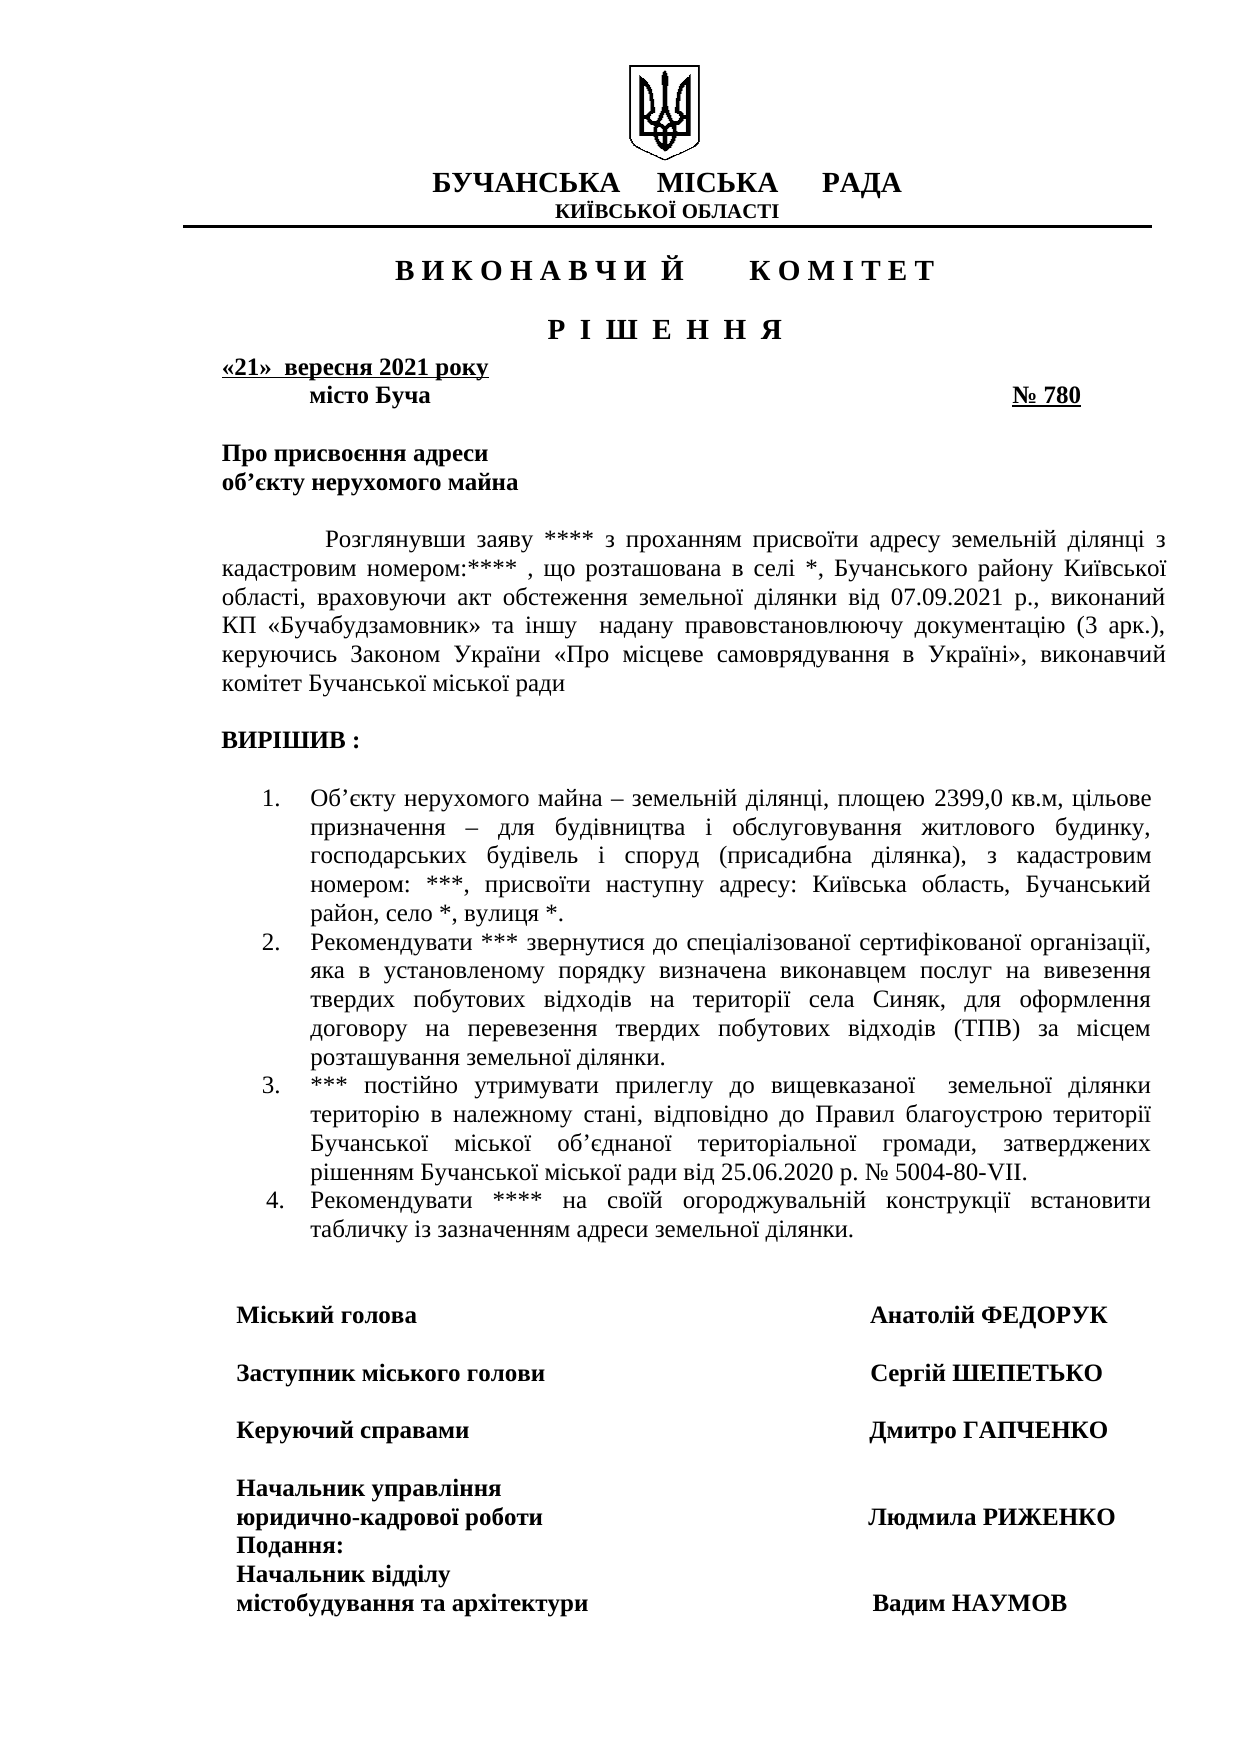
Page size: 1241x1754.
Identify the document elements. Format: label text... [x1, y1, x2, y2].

text Начальник відділу [236, 1559, 1152, 1588]
text Розглянувши заяву **** з проханням присвоїти адресу земельній ділянці з кадастровим номером:**** , що розташована в селі *, Бучанського району Київської області, враховуючи акт обстеження земельної ділянки від 07.09.2021 р., виконаний КП «Бучабудзамовник» та іншу надану правовстановлюючу документацію (3 арк.), керуючись Законом України «Про місцеве самоврядування в Україні», виконавчий комітет Бучанської міської ради [222, 524, 1166, 697]
text КИЇВСЬКОЇ ОБЛАСТІ [183, 199, 1152, 225]
text Подання: [236, 1530, 1152, 1559]
text Р І Ш Е Н Н Я [177, 312, 1152, 345]
list Об’єкту нерухомого майна – земельній ділянці, площею 2399,0 кв.м, цільове призначення – для будівництва і обслуговування житлового будинку, господарських будівель і споруд (присадибна ділянка), з кадастровим номером: ***, присвоїти наступну адресу: Київська область, Бучанський район, село *, вулиця *. [262, 783, 1152, 927]
list Рекомендувати *** звернутися до спеціалізованої сертифікованої організації, яка в установленому порядку визначена виконавцем послуг на вивезення твердих побутових відходів на території села Синяк, для оформлення договору на перевезення твердих побутових відходів (ТПВ) за місцем розташування земельної ділянки. [262, 927, 1152, 1070]
text Начальник управління [236, 1473, 1152, 1502]
list *** постійно утримувати прилеглу до вищевказаної земельної ділянки територію в належному стані, відповідно до Правил благоустрою території Бучанської міської об’єднаної територіальної громади, затверджених рішенням Бучанської міської ради від 25.06.2020 р. № 5004-80-VII. [262, 1070, 1152, 1185]
text об’єкту нерухомого майна [222, 467, 1152, 495]
list Рекомендувати **** на своїй огороджувальній конструкції встановити табличку із зазначенням адреси земельної ділянки. [266, 1185, 1152, 1243]
text ВИРІШИВ : [177, 725, 1152, 754]
text місто Буча № 780 [222, 380, 1152, 409]
text БУЧАНСЬКА МІСЬКА РАДА [183, 165, 1152, 199]
text юридично-кадрової роботи Людмила РИЖЕНКО [236, 1502, 1152, 1530]
text Заступник міського голови Сергій ШЕПЕТЬКО [236, 1358, 1152, 1387]
text Міський голова Анатолій ФЕДОРУК [236, 1300, 1152, 1329]
text містобудування та архітектури Вадим НАУМОВ [236, 1588, 1152, 1617]
text Про присвоєння адреси [222, 438, 1152, 467]
text «21» вересня 2021 року [222, 352, 1152, 380]
text В И К О Н А В Ч И Й К О М І Т Е Т [177, 253, 1152, 287]
text Керуючий справами Дмитро ГАПЧЕНКО [236, 1415, 1152, 1444]
